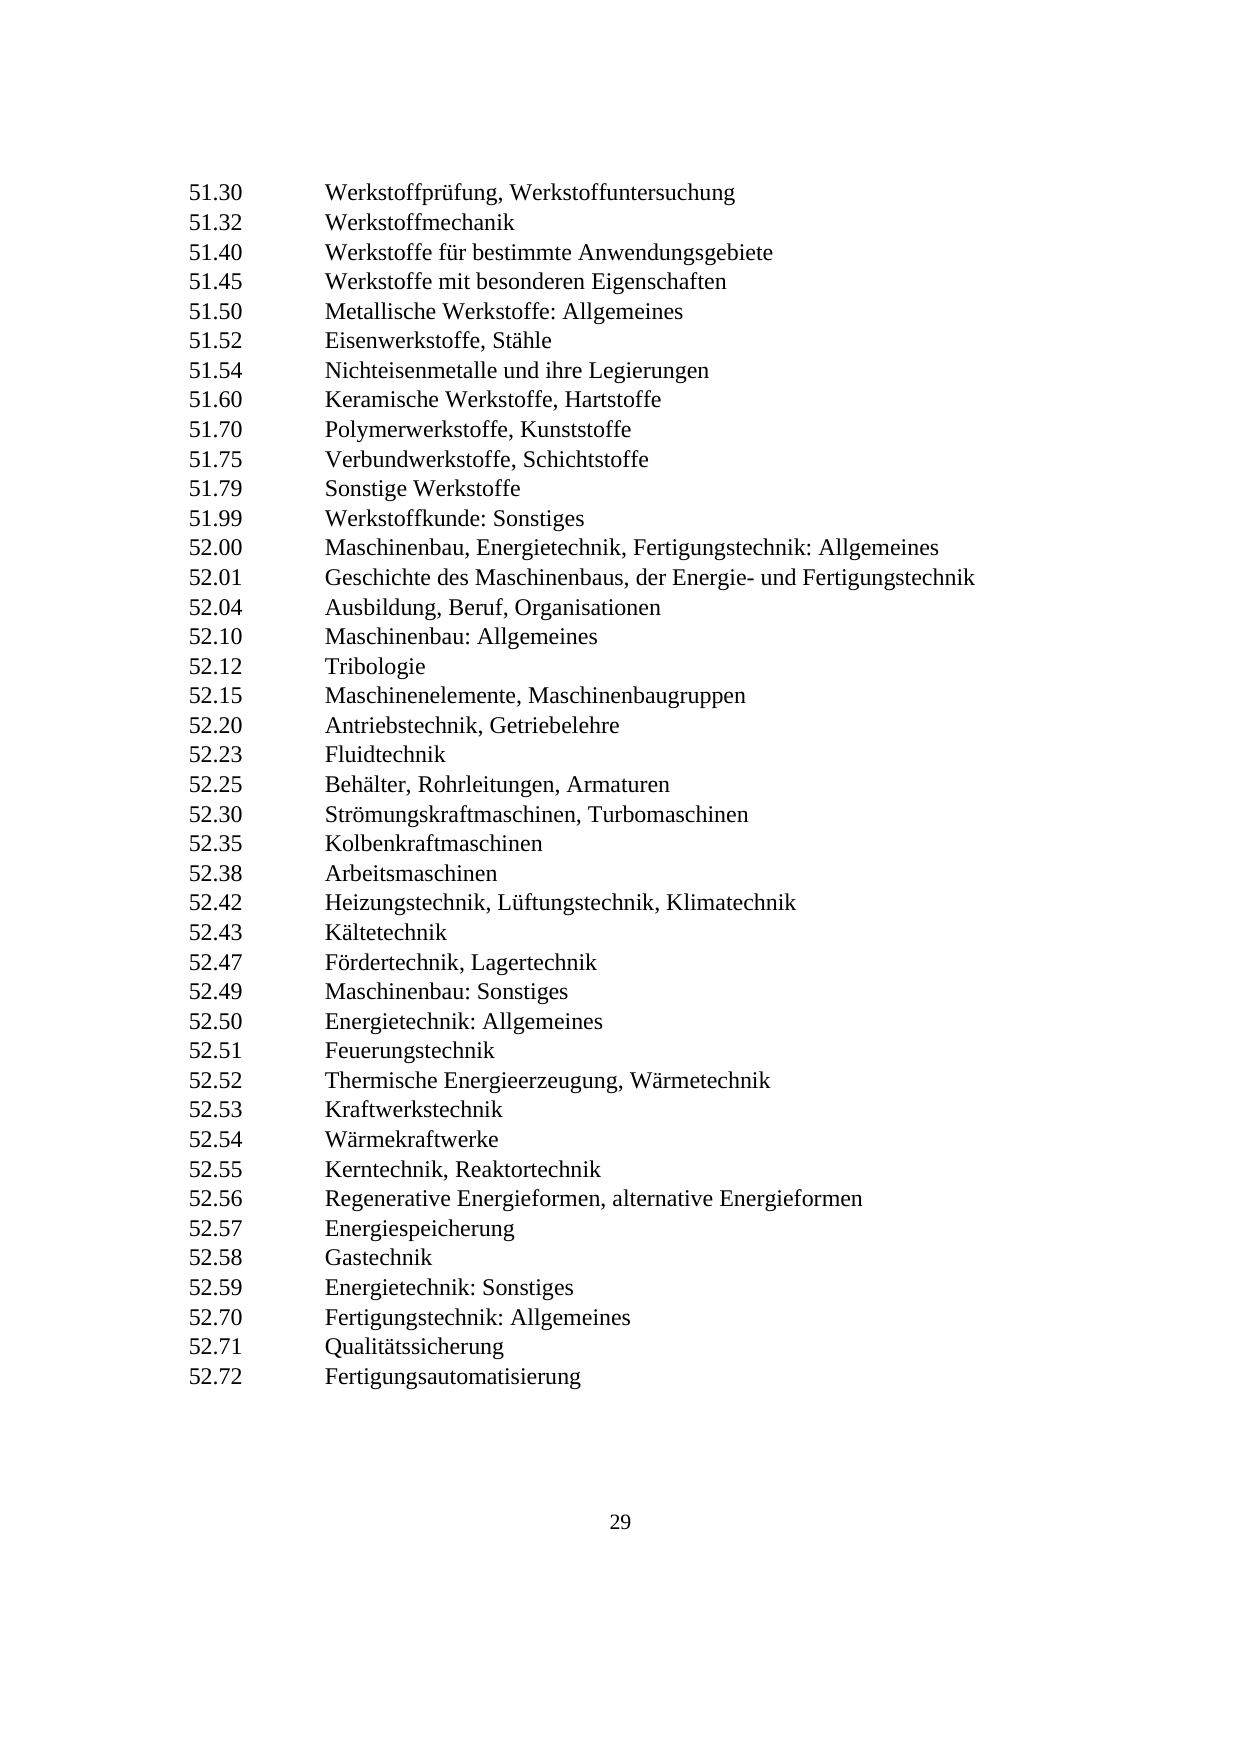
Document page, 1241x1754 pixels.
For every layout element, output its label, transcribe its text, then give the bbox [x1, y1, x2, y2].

table_cell 52.12 [177, 651, 313, 680]
table_cell 52.56 [177, 1183, 313, 1213]
table_cell Werkstoffmechanik [313, 207, 1085, 236]
table_cell 51.32 [177, 207, 313, 236]
table_cell Arbeitsmaschinen [313, 858, 1085, 887]
table_cell 52.55 [177, 1154, 313, 1183]
table_cell 52.38 [177, 858, 313, 887]
table_cell Maschinenbau, Energietechnik, Fertigungstechnik: Allgemeines [313, 532, 1085, 562]
table_cell 51.70 [177, 414, 313, 443]
table_cell 52.42 [177, 887, 313, 917]
table_cell Kerntechnik, Reaktortechnik [313, 1154, 1085, 1183]
table_cell 51.50 [177, 296, 313, 325]
table_cell Nichteisenmetalle und ihre Legierungen [313, 355, 1085, 384]
table_cell Kraftwerkstechnik [313, 1094, 1085, 1124]
table_cell Regenerative Energieformen, alternative Energieformen [313, 1183, 1085, 1213]
table_cell Maschinenbau: Sonstiges [313, 976, 1085, 1006]
table_cell 51.99 [177, 503, 313, 532]
table_cell 52.57 [177, 1213, 313, 1242]
table_cell Energietechnik: Allgemeines [313, 1006, 1085, 1035]
table_cell 52.54 [177, 1124, 313, 1153]
table_cell 52.49 [177, 976, 313, 1006]
table_cell 52.23 [177, 739, 313, 769]
table_cell Geschichte des Maschinenbaus, der Energie- und Fertigungstechnik [313, 562, 1085, 591]
table_cell 52.01 [177, 562, 313, 591]
table_cell Werkstoffkunde: Sonstiges [313, 503, 1085, 532]
table_cell Kältetechnik [313, 917, 1085, 946]
table_cell Keramische Werkstoffe, Hartstoffe [313, 384, 1085, 414]
table_cell Wärmekraftwerke [313, 1124, 1085, 1153]
table_cell Metallische Werkstoffe: Allgemeines [313, 296, 1085, 325]
table_cell Energiespeicherung [313, 1213, 1085, 1242]
table_cell 51.60 [177, 384, 313, 414]
table_cell 52.15 [177, 680, 313, 710]
table_cell Thermische Energieerzeugung, Wärmetechnik [313, 1065, 1085, 1094]
table_cell Heizungstechnik, Lüftungstechnik, Klimatechnik [313, 887, 1085, 917]
table_cell Ausbildung, Beruf, Organisationen [313, 591, 1085, 621]
table_cell Werkstoffe für bestimmte Anwendungsgebiete [313, 236, 1085, 266]
table_cell 51.30 [177, 177, 313, 207]
table_cell Antriebstechnik, Getriebelehre [313, 710, 1085, 739]
table_cell Werkstoffprüfung, Werkstoffuntersuchung [313, 177, 1085, 207]
table_cell Fluidtechnik [313, 739, 1085, 769]
table_cell 51.54 [177, 355, 313, 384]
table_cell Polymerwerkstoffe, Kunststoffe [313, 414, 1085, 443]
table_cell Sonstige Werkstoffe [313, 473, 1085, 503]
table_cell 51.75 [177, 444, 313, 473]
table_cell Eisenwerkstoffe, Stähle [313, 325, 1085, 355]
table_cell 52.47 [177, 946, 313, 976]
table_cell Kolbenkraftmaschinen [313, 828, 1085, 858]
table_cell 52.25 [177, 769, 313, 798]
table_cell Behälter, Rohrleitungen, Armaturen [313, 769, 1085, 798]
table_cell 51.45 [177, 266, 313, 296]
table_cell Werkstoffe mit besonderen Eigenschaften [313, 266, 1085, 296]
table_cell Feuerungstechnik [313, 1035, 1085, 1065]
table_cell 52.35 [177, 828, 313, 858]
table_cell Maschinenelemente, Maschinenbaugruppen [313, 680, 1085, 710]
table_cell 51.52 [177, 325, 313, 355]
table_cell 51.79 [177, 473, 313, 503]
table_cell 52.51 [177, 1035, 313, 1065]
table_cell 52.43 [177, 917, 313, 946]
table_cell 52.52 [177, 1065, 313, 1094]
table_cell 52.00 [177, 532, 313, 562]
table_cell Fördertechnik, Lagertechnik [313, 946, 1085, 976]
table_cell 52.30 [177, 799, 313, 828]
table_cell Verbundwerkstoffe, Schichtstoffe [313, 444, 1085, 473]
table_cell 52.50 [177, 1006, 313, 1035]
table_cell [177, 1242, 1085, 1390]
table_cell 52.20 [177, 710, 313, 739]
table_cell 52.10 [177, 621, 313, 651]
table_cell Tribologie [313, 651, 1085, 680]
table_cell 52.53 [177, 1094, 313, 1124]
table_cell Strömungskraftmaschinen, Turbomaschinen [313, 799, 1085, 828]
table_cell 51.40 [177, 236, 313, 266]
table_cell Maschinenbau: Allgemeines [313, 621, 1085, 651]
table_cell 52.04 [177, 591, 313, 621]
